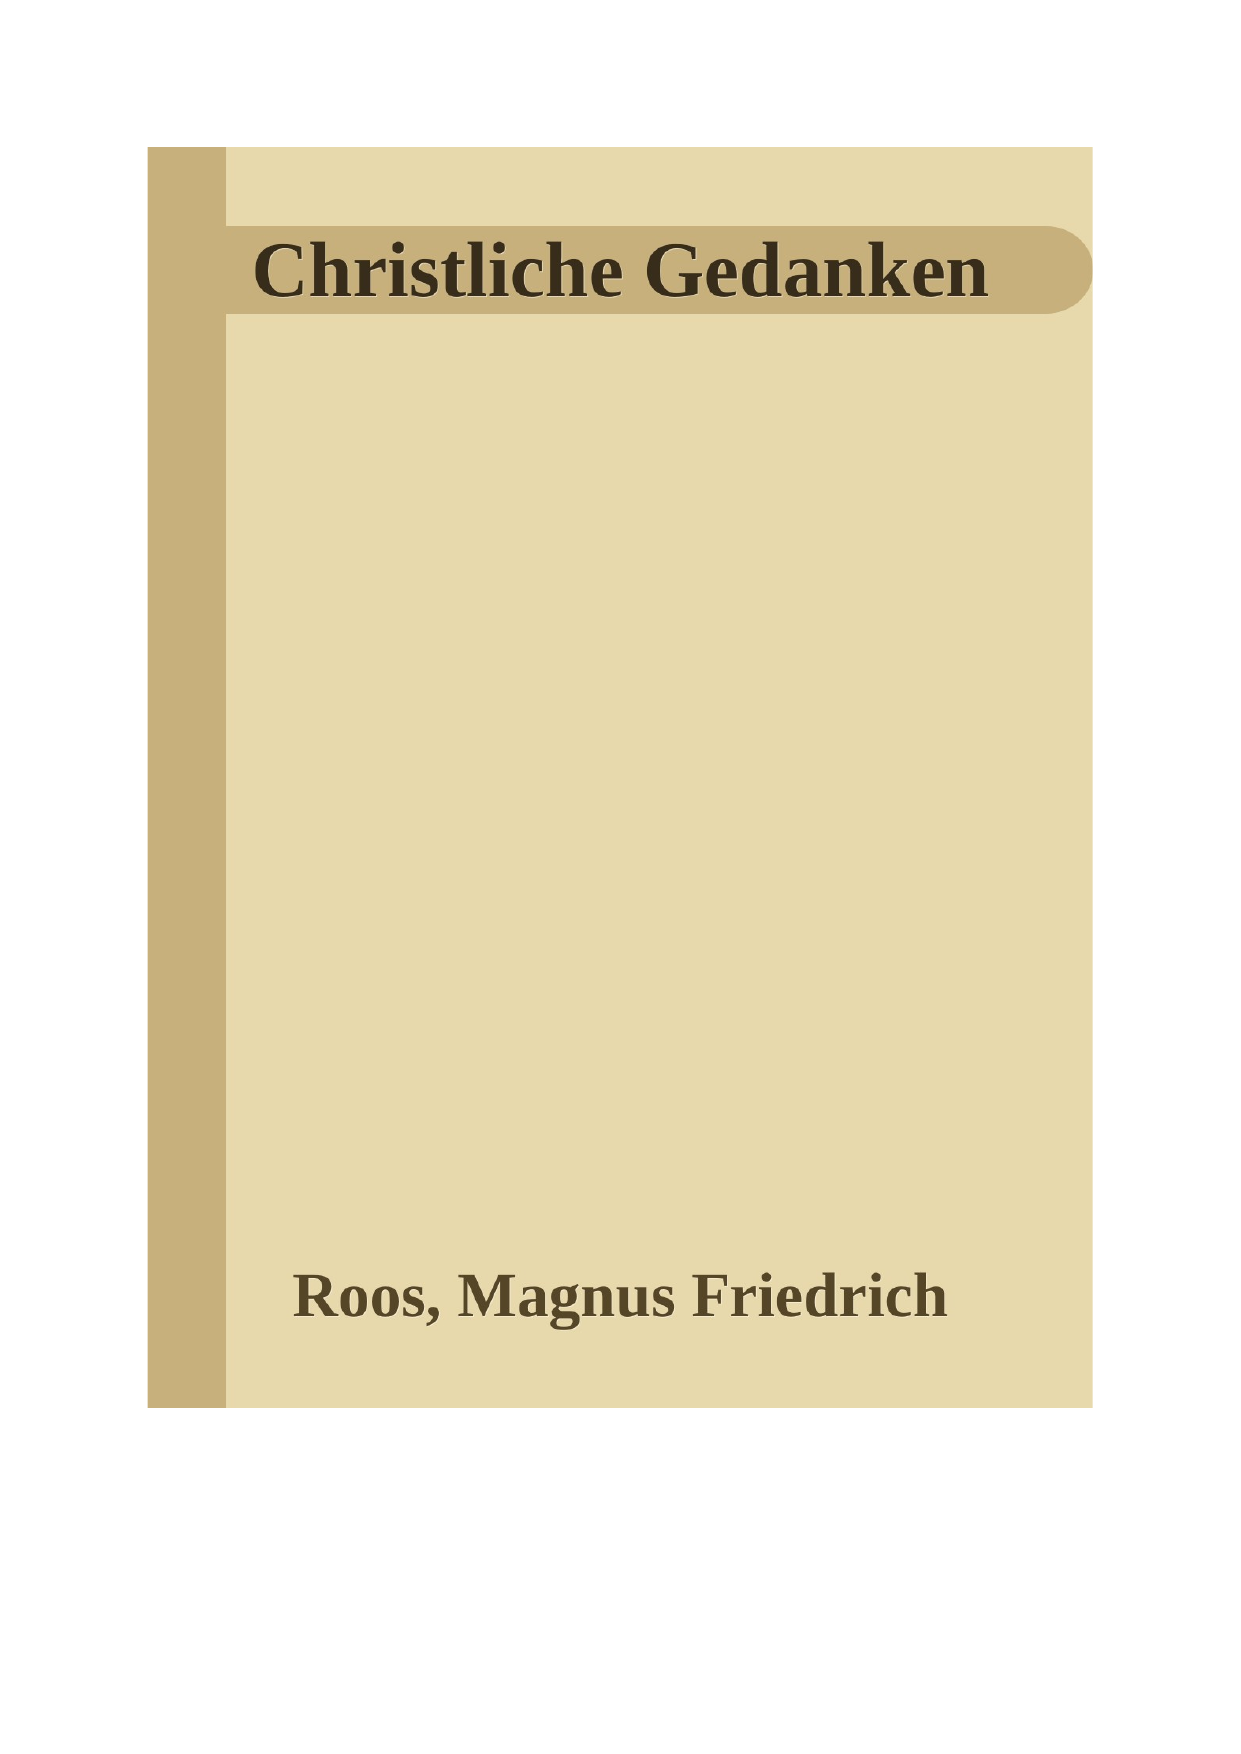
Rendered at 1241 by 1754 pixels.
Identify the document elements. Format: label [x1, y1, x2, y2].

picture [147, 147, 1093, 1408]
